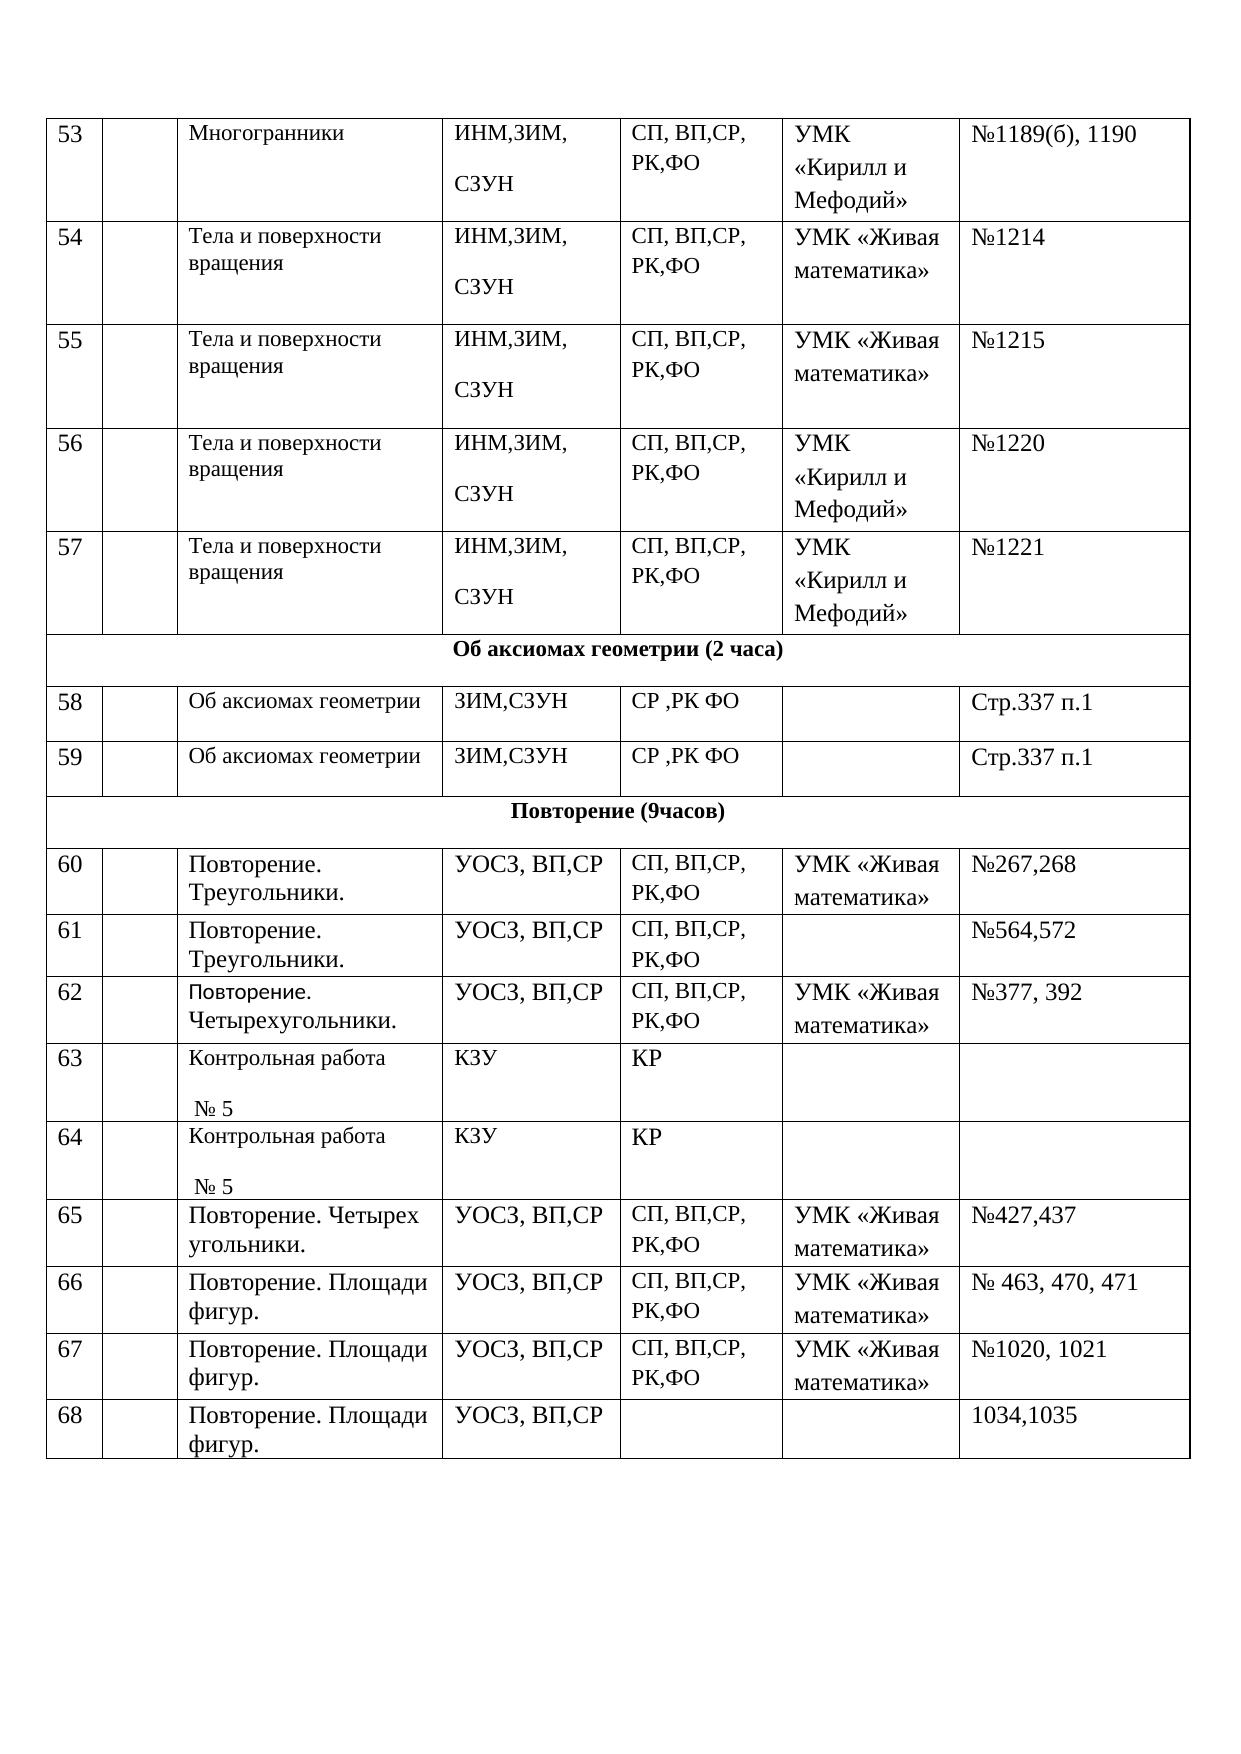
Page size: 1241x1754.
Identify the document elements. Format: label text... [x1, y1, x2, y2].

table_cell 61 [47, 915, 102, 976]
table_cell [621, 1400, 782, 1458]
table_cell УОСЗ, ВП,СР [443, 1267, 620, 1333]
table_cell УМК «Кирилл и Мефодий» [783, 429, 959, 531]
table_cell ИНМ,ЗИМ, СЗУН [443, 532, 620, 634]
table_cell [103, 1267, 177, 1333]
table_cell Об аксиомах геометрии [178, 742, 442, 796]
table_cell Повторение. Треугольники. [178, 849, 442, 914]
table_cell Стр.337 п.1 [960, 742, 1189, 796]
table_cell ИНМ,ЗИМ, СЗУН [443, 325, 620, 427]
table_cell [960, 1044, 1189, 1121]
table_cell КР [621, 1122, 782, 1199]
table_cell Контрольная работа № 5 [178, 1122, 442, 1199]
table_cell [103, 532, 177, 634]
table_cell [103, 429, 177, 531]
table_cell [783, 915, 959, 976]
table_cell [103, 849, 177, 914]
table_cell СП, ВП,СР, РК,ФО [621, 849, 782, 914]
table_cell СП, ВП,СР, РК,ФО [621, 915, 782, 976]
table_cell УМК «Живая математика» [783, 849, 959, 914]
table_cell №427,437 [960, 1200, 1189, 1266]
table_cell Повторение. Площади фигур. [178, 1400, 442, 1458]
table_cell Повторение. Площади фигур. [178, 1334, 442, 1399]
table_cell 56 [47, 429, 102, 531]
table_cell ЗИМ,СЗУН [443, 742, 620, 796]
table_cell СП, ВП,СР, РК,ФО [621, 1200, 782, 1266]
table_cell [960, 1122, 1189, 1199]
table_cell Повторение. Четырехугольники. [178, 977, 442, 1042]
table_cell 57 [47, 532, 102, 634]
table_cell 55 [47, 325, 102, 427]
table_cell [103, 687, 177, 741]
table_cell [783, 687, 959, 741]
table_cell Повторение. Четырех угольники. [178, 1200, 442, 1266]
table_cell СР ,РК ФО [621, 687, 782, 741]
table_cell СП, ВП,СР, РК,ФО [621, 429, 782, 531]
table_cell №267,268 [960, 849, 1189, 914]
table_cell 58 [47, 687, 102, 741]
table_cell СП, ВП,СР, РК,ФО [621, 1267, 782, 1333]
table_cell [103, 1200, 177, 1266]
table_cell КЗУ [443, 1122, 620, 1199]
table_cell 62 [47, 977, 102, 1042]
table_cell СП, ВП,СР, РК,ФО [621, 977, 782, 1042]
table_cell [103, 1122, 177, 1199]
table_cell [103, 1044, 177, 1121]
table_cell 65 [47, 1200, 102, 1266]
table_cell №377, 392 [960, 977, 1189, 1042]
table_cell СП, ВП,СР, РК,ФО [621, 325, 782, 427]
table_cell СП, ВП,СР, РК,ФО [621, 222, 782, 324]
table_cell 63 [47, 1044, 102, 1121]
table_cell Об аксиомах геометрии [178, 687, 442, 741]
table_cell 67 [47, 1334, 102, 1399]
table_cell Тела и поверхности вращения [178, 429, 442, 531]
table_cell УМК «Кирилл и Мефодий» [783, 532, 959, 634]
table_cell Тела и поверхности вращения [178, 325, 442, 427]
table_cell 66 [47, 1267, 102, 1333]
table_cell 59 [47, 742, 102, 796]
table_cell Тела и поверхности вращения [178, 532, 442, 634]
table_cell УМК «Живая математика» [783, 1200, 959, 1266]
table_cell 60 [47, 849, 102, 914]
table_cell [783, 1122, 959, 1199]
table_cell [103, 1334, 177, 1399]
table_cell [103, 119, 177, 221]
table_cell СП, ВП,СР, РК,ФО [621, 1334, 782, 1399]
table_cell 1034,1035 [960, 1400, 1189, 1458]
table_cell ЗИМ,СЗУН [443, 687, 620, 741]
table_cell [103, 977, 177, 1042]
table_cell КЗУ [443, 1044, 620, 1121]
table_cell [783, 742, 959, 796]
table_cell 54 [47, 222, 102, 324]
table_cell СР ,РК ФО [621, 742, 782, 796]
table_cell Тела и поверхности вращения [178, 222, 442, 324]
table_cell №1220 [960, 429, 1189, 531]
table_cell №1189(б), 1190 [960, 119, 1189, 221]
table_cell УОСЗ, ВП,СР [443, 849, 620, 914]
table_cell ИНМ,ЗИМ, СЗУН [443, 222, 620, 324]
table_cell УОСЗ, ВП,СР [443, 915, 620, 976]
table_cell ИНМ,ЗИМ, СЗУН [443, 429, 620, 531]
table_cell 53 [47, 119, 102, 221]
table_cell СП, ВП,СР, РК,ФО [621, 119, 782, 221]
table_cell Повторение. Треугольники. [178, 915, 442, 976]
table_cell УМК «Живая математика» [783, 222, 959, 324]
table_cell [103, 222, 177, 324]
table_cell №564,572 [960, 915, 1189, 976]
table_cell №1215 [960, 325, 1189, 427]
table_cell Многогранники [178, 119, 442, 221]
table_cell 68 [47, 1400, 102, 1458]
table_cell №1221 [960, 532, 1189, 634]
table_cell СП, ВП,СР, РК,ФО [621, 532, 782, 634]
table_cell УМК «Живая математика» [783, 977, 959, 1042]
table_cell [783, 119, 959, 221]
table_cell [103, 1400, 177, 1458]
table_cell №1214 [960, 222, 1189, 324]
table_cell УМК «Живая математика» [783, 1267, 959, 1333]
table_cell Контрольная работа № 5 [178, 1044, 442, 1121]
table_cell Стр.337 п.1 [960, 687, 1189, 741]
table_cell № 463, 470, 471 [960, 1267, 1189, 1333]
table_cell №1020, 1021 [960, 1334, 1189, 1399]
table_cell ИНМ,ЗИМ, СЗУН [443, 119, 620, 221]
table_cell [783, 1400, 959, 1458]
table_cell [103, 742, 177, 796]
table_cell УМК «Живая математика» [783, 325, 959, 427]
table_cell УОСЗ, ВП,СР [443, 977, 620, 1042]
table_cell 64 [47, 1122, 102, 1199]
table_cell УМК «Живая математика» [783, 1334, 959, 1399]
table_cell УОСЗ, ВП,СР [443, 1334, 620, 1399]
table_cell [783, 1044, 959, 1121]
table_cell Об аксиомах геометрии (2 часа) [47, 635, 1189, 686]
table_cell УОСЗ, ВП,СР [443, 1400, 620, 1458]
table_cell [103, 915, 177, 976]
table_cell Повторение (9часов) [47, 797, 1189, 848]
table_cell [103, 325, 177, 427]
table_cell КР [621, 1044, 782, 1121]
table_cell Повторение. Площади фигур. [178, 1267, 442, 1333]
table_cell УОСЗ, ВП,СР [443, 1200, 620, 1266]
